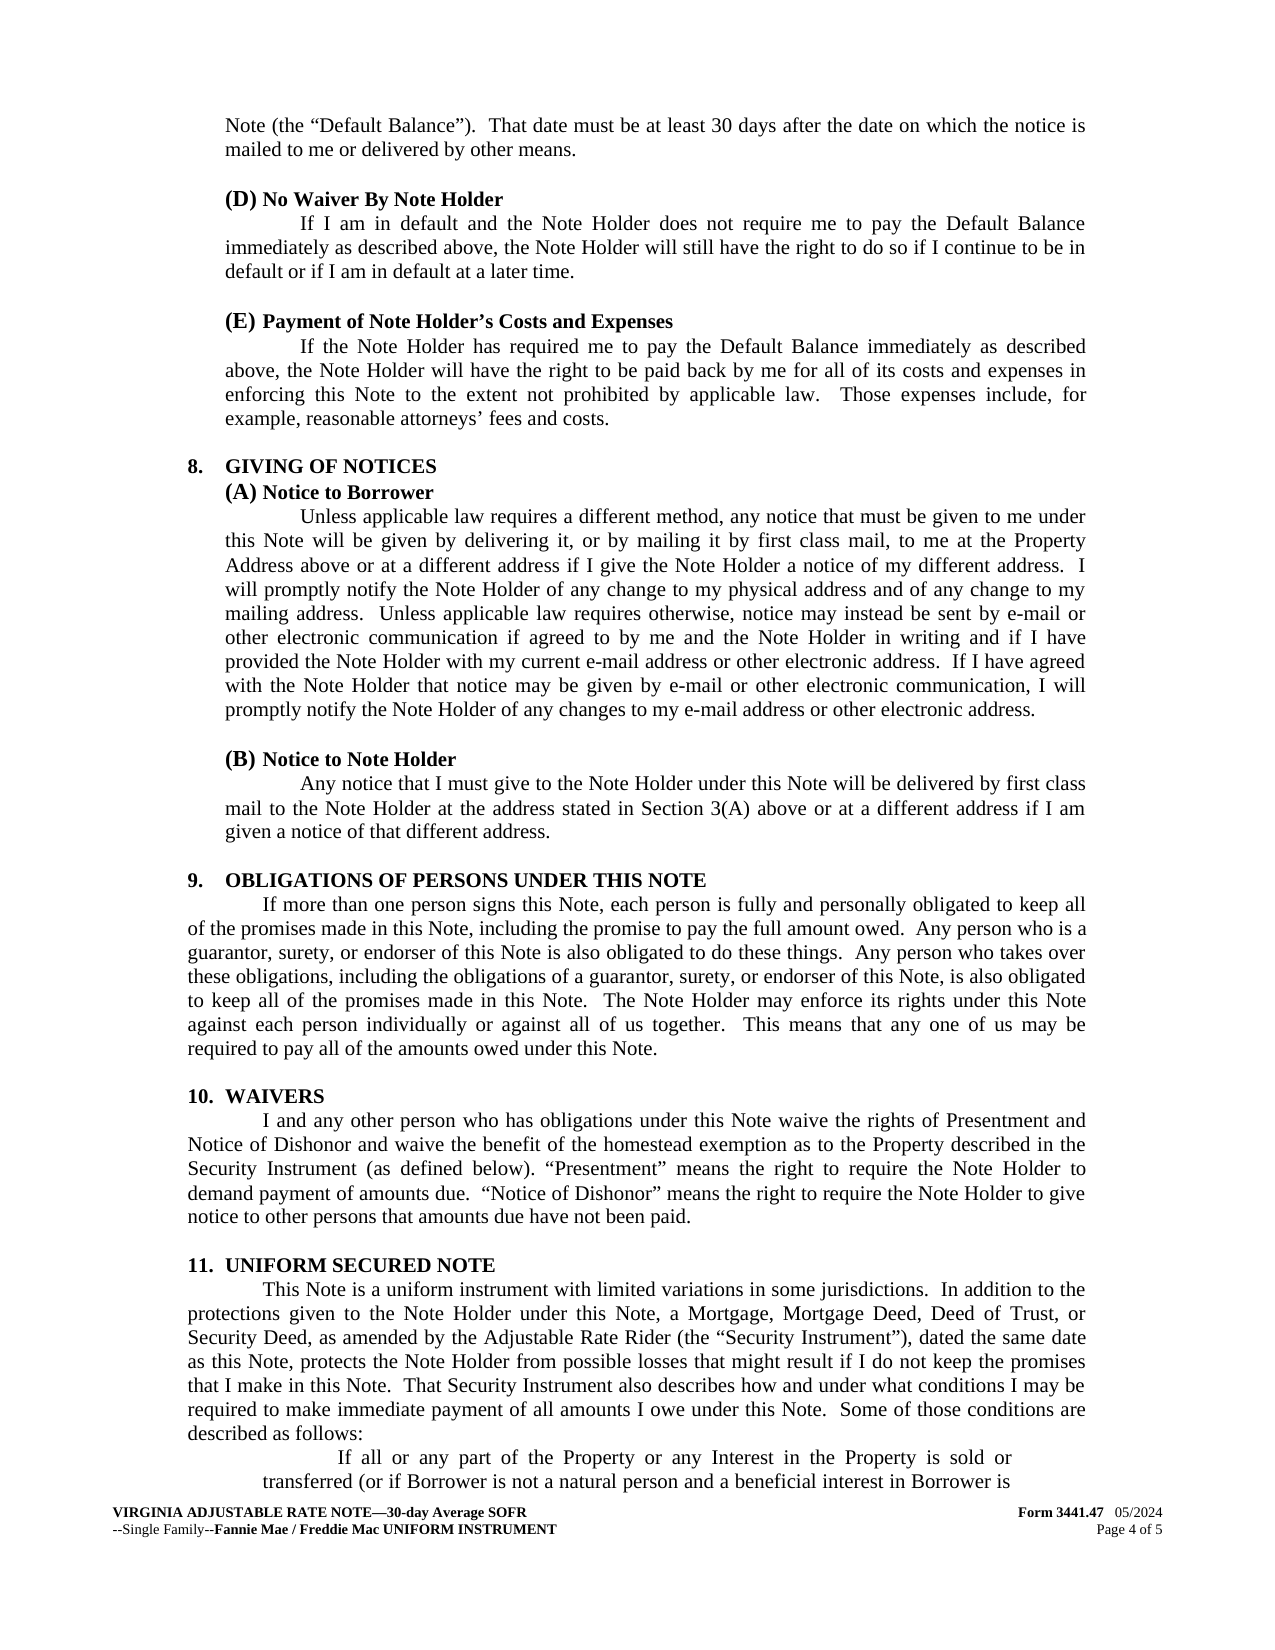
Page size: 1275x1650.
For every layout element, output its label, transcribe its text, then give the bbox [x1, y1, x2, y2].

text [262, 1445, 1012, 1493]
list WAIVERS [187, 1084, 1087, 1108]
text This Note is a uniform instrument with limited variations in some jurisdictions. In addition to the protections given to the Note Holder under this Note, a Mortgage, Mortgage Deed, Deed of Trust, or Security Deed, as amended by the Adjustable Rate Rider (the “Security Instrument”), dated the same date as this Note, protects the Note Holder from possible losses that might result if I do not keep the promises that I make in this Note. That Security Instrument also describes how and under what conditions I may be required to make immediate payment of all amounts I owe under this Note. Some of those conditions are described as follows: [187, 1277, 1087, 1445]
text If I am in default and the Note Holder does not require me to pay the Default Balance immediately as described above, the Note Holder will still have the right to do so if I continue to be in default or if I am in default at a later time. [225, 211, 1087, 283]
text If the Note Holder has required me to pay the Default Balance immediately as described above, the Note Holder will have the right to be paid back by me for all of its costs and expenses in enforcing this Note to the extent not prohibited by applicable law. Those expenses include, for example, reasonable attorneys’ fees and costs. [225, 334, 1087, 430]
list No Waiver By Note Holder [225, 185, 1087, 211]
list Notice to Note Holder [225, 745, 1087, 771]
list UNIFORM SECURED NOTE [187, 1253, 1087, 1277]
text I and any other person who has obligations under this Note waive the rights of Presentment and Notice of Dishonor and waive the benefit of the homestead exemption as to the Property described in the Security Instrument (as defined below). “Presentment” means the right to require the Note Holder to demand payment of amounts due. “Notice of Dishonor” means the right to require the Note Holder to give notice to other persons that amounts due have not been paid. [187, 1108, 1087, 1228]
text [225, 112, 1087, 161]
list Payment of Note Holder’s Costs and Expenses [225, 307, 1087, 334]
list OBLIGATIONS OF PERSONS UNDER THIS NOTE [187, 868, 1087, 892]
list Notice to Borrower [225, 478, 1087, 504]
list GIVING OF NOTICES [187, 454, 1087, 478]
text If more than one person signs this Note, each person is fully and personally obligated to keep all of the promises made in this Note, including the promise to pay the full amount owed. Any person who is a guarantor, surety, or endorser of this Note is also obligated to do these things. Any person who takes over these obligations, including the obligations of a guarantor, surety, or endorser of this Note, is also obligated to keep all of the promises made in this Note. The Note Holder may enforce its rights under this Note against each person individually or against all of us together. This means that any one of us may be required to pay all of the amounts owed under this Note. [187, 892, 1087, 1060]
text Any notice that I must give to the Note Holder under this Note will be delivered by first class mail to the Note Holder at the address stated in Section 3(A) above or at a different address if I am given a notice of that different address. [225, 771, 1087, 843]
text Unless applicable law requires a different method, any notice that must be given to me under this Note will be given by delivering it, or by mailing it by first class mail, to me at the Property Address above or at a different address if I give the Note Holder a notice of my different address. I will promptly notify the Note Holder of any change to my physical address and of any change to my mailing address. Unless applicable law requires otherwise, notice may instead be sent by e-mail or other electronic communication if agreed to by me and the Note Holder in writing and if I have provided the Note Holder with my current e-mail address or other electronic address. If I have agreed with the Note Holder that notice may be given by e-mail or other electronic communication, I will promptly notify the Note Holder of any changes to my e-mail address or other electronic address. [225, 504, 1087, 721]
